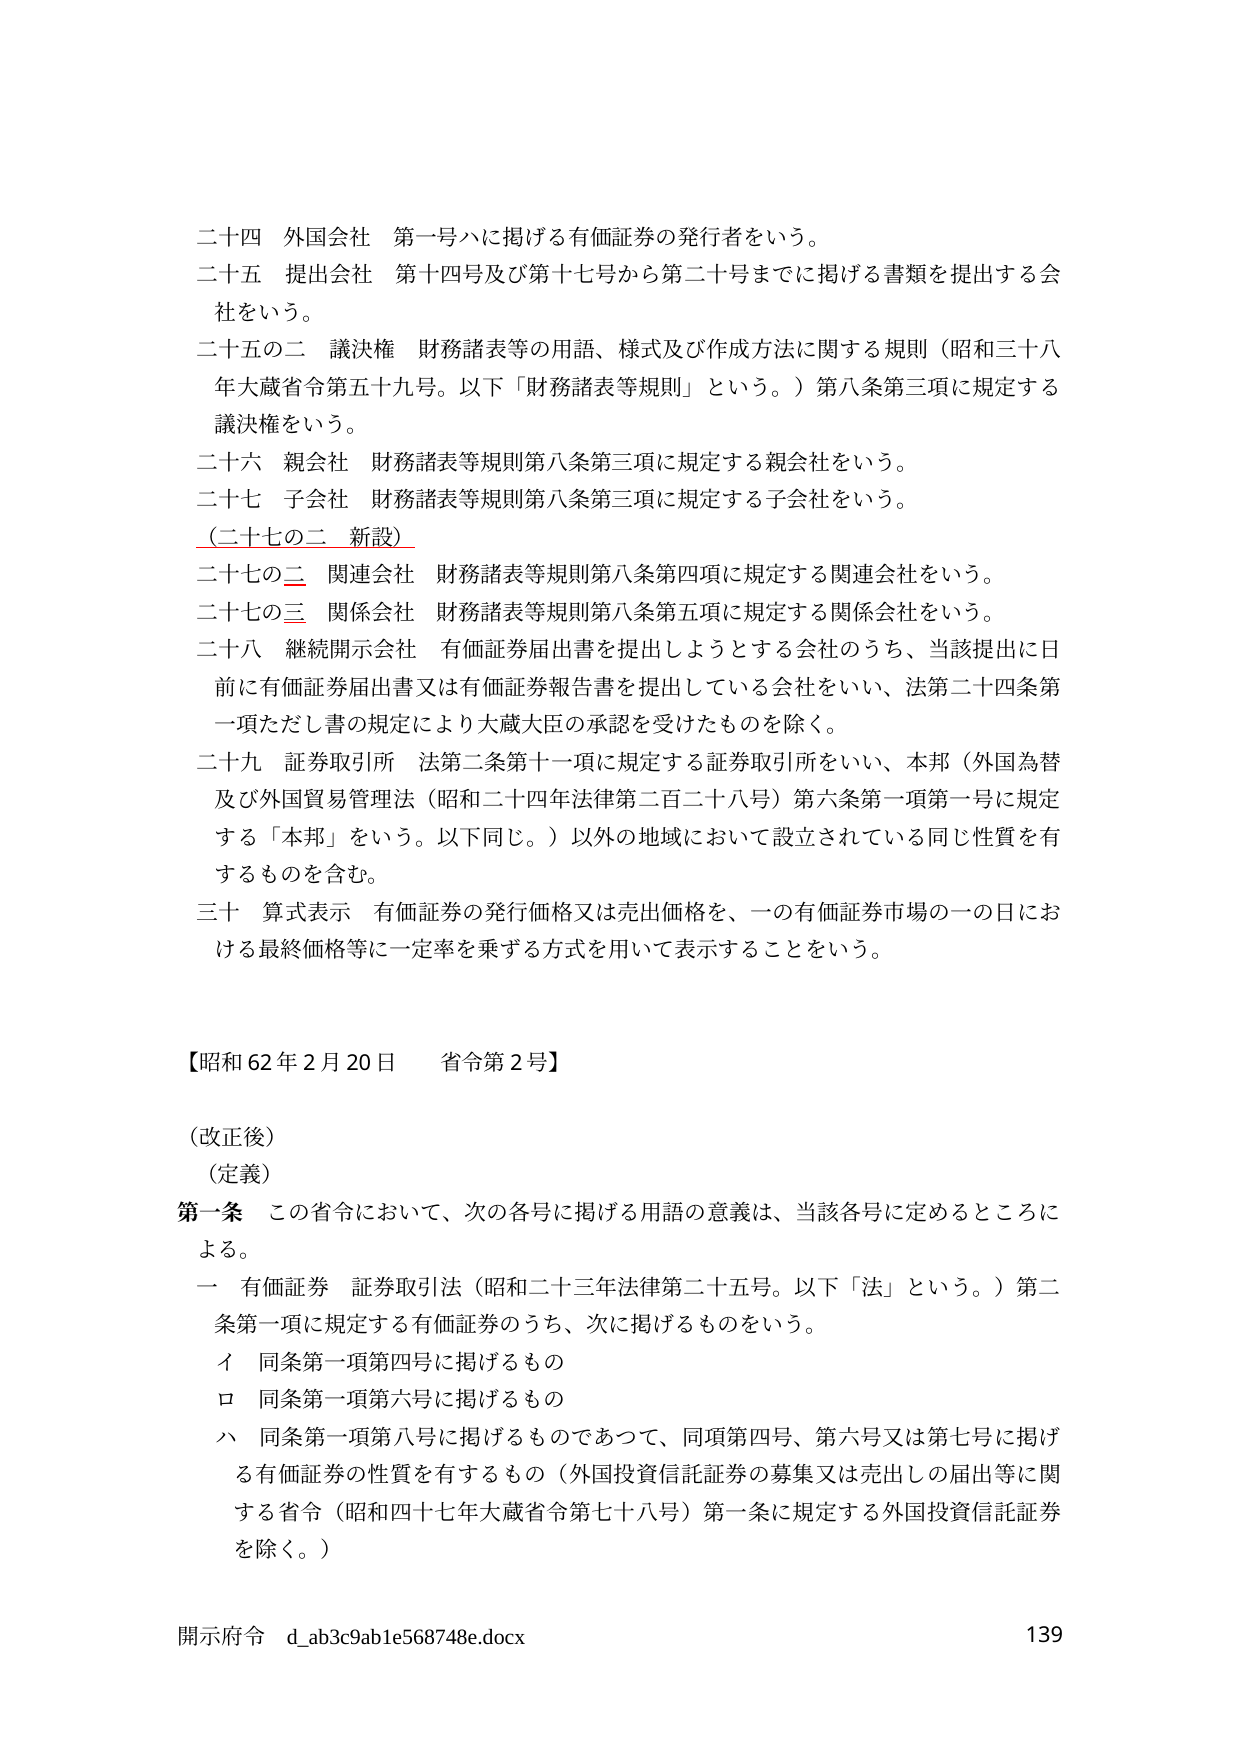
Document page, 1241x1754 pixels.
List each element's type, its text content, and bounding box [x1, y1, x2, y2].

text 二十九 証券取引所 法第二条第十一項に規定する証券取引所をいい、本邦（外国為替及び外国貿易管理法（昭和二十四年法律第二百二十八号）第六条第一項第一号に規定する「本邦」をいう。以下同じ。）以外の地域において設立されている同じ性質を有するものを含む。 [196, 742, 1063, 892]
text （定義） [196, 1154, 1063, 1192]
text イ 同条第一項第四号に掲げるもの [215, 1342, 1063, 1379]
text 二十四 外国会社 第一号ハに掲げる有価証券の発行者をいう。 [196, 217, 1063, 254]
text 二十七の二 関連会社 財務諸表等規則第八条第四項に規定する関連会社をいう。 [196, 554, 1063, 592]
text 第一条 この省令において、次の各号に掲げる用語の意義は、当該各号に定めるところによる。 [177, 1192, 1063, 1267]
text 二十五の二 議決権 財務諸表等の用語、様式及び作成方法に関する規則（昭和三十八年大蔵省令第五十九号。以下「財務諸表等規則」という。）第八条第三項に規定する議決権をいう。 [196, 329, 1063, 442]
text 二十七 子会社 財務諸表等規則第八条第三項に規定する子会社をいう。 [196, 479, 1063, 517]
text 二十八 継続開示会社 有価証券届出書を提出しようとする会社のうち、当該提出に日前に有価証券届出書又は有価証券報告書を提出している会社をいい、法第二十四条第一項ただし書の規定により大蔵大臣の承認を受けたものを除く。 [196, 629, 1063, 742]
text （二十七の二 新設） [196, 517, 1063, 554]
text 二十五 提出会社 第十四号及び第十七号から第二十号までに掲げる書類を提出する会社をいう。 [196, 254, 1063, 329]
text ロ 同条第一項第六号に掲げるもの [215, 1379, 1063, 1417]
text 三十 算式表示 有価証券の発行価格又は売出価格を、一の有価証券市場の一の日における最終価格等に一定率を乗ずる方式を用いて表示することをいう。 [196, 892, 1063, 967]
text 一 有価証券 証券取引法（昭和二十三年法律第二十五号。以下「法」という。）第二条第一項に規定する有価証券のうち、次に掲げるものをいう。 [196, 1267, 1063, 1342]
text 二十七の三 関係会社 財務諸表等規則第八条第五項に規定する関係会社をいう。 [196, 592, 1063, 629]
text 二十六 親会社 財務諸表等規則第八条第三項に規定する親会社をいう。 [196, 442, 1063, 479]
text （改正後） [177, 1117, 1063, 1154]
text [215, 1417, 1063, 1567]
text 【昭和62年2月20日 省令第2号】 [177, 1042, 1063, 1079]
